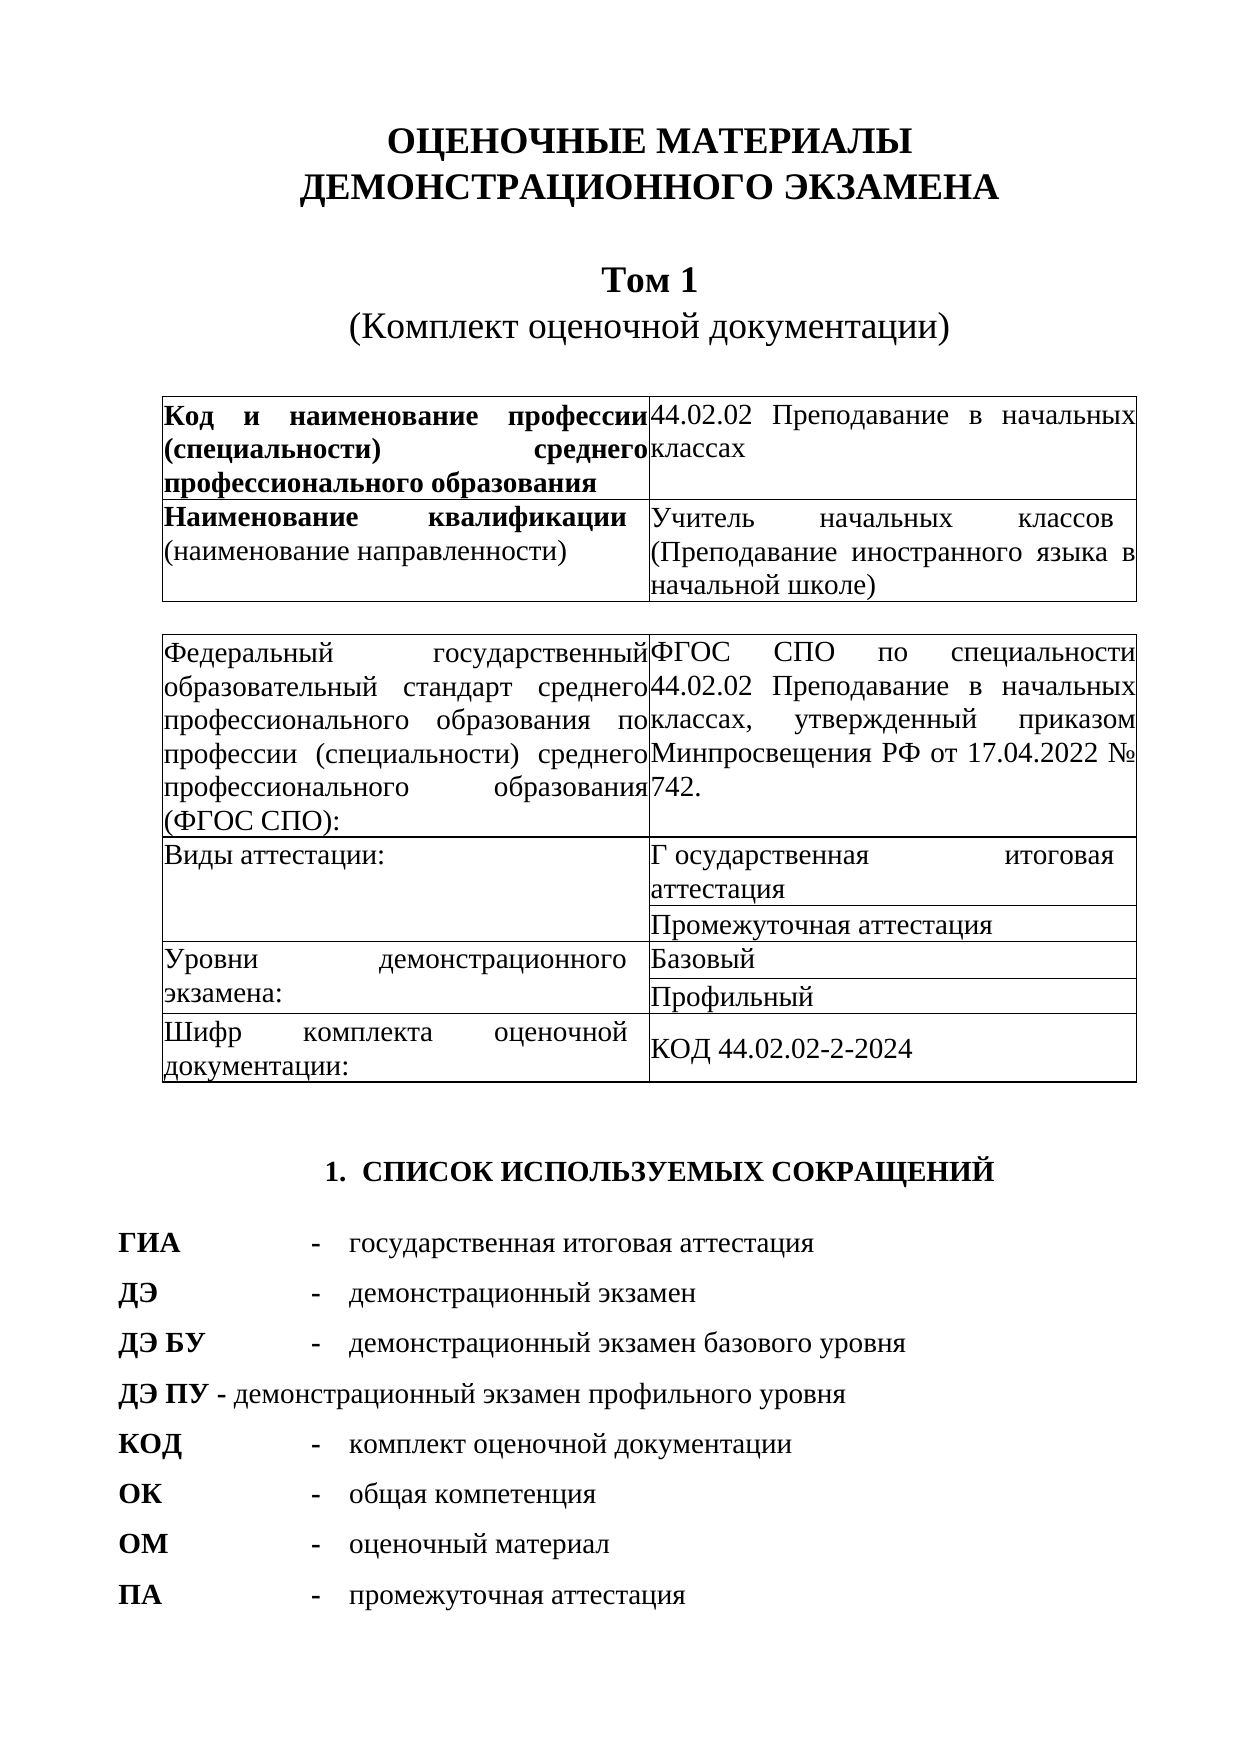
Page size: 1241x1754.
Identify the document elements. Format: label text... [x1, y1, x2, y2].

text ОК - общая компетенция [118, 1476, 1181, 1510]
text ОЦЕНОЧНЫЕ МАТЕРИАЛЫ ДЕМОНСТРАЦИОННОГО ЭКЗАМЕНА [118, 118, 1181, 208]
text ПА - промежуточная аттестация [118, 1577, 1181, 1611]
table_cell Учитель начальных классов (Преподавание иностранного языка в начальной школе) [650, 500, 1136, 601]
text ДЭ ПУ - демонстрационный экзамен профильного уровня [118, 1376, 1181, 1409]
table_header Код и наименование профессии (специальности) среднего профессионального образования [163, 397, 649, 498]
table_cell Виды аттестации: [163, 838, 649, 941]
text ДЭ БУ - демонстрационный экзамен базового уровня [118, 1325, 1181, 1359]
table_cell КОД 44.02.02-2-2024 [650, 1014, 1136, 1081]
table_cell Профильный [650, 979, 1136, 1012]
text КОД - комплект оценочной документации [118, 1426, 1181, 1459]
table_header Федеральный государственный образовательный стандарт среднего профессионального образования по профессии (специальности) среднего профессионального образования (ФГОС СПО): [163, 635, 649, 836]
text ДЭ - демонстрационный экзамен [118, 1275, 1181, 1309]
table_cell Промежуточная аттестация [650, 906, 1136, 941]
table_header ФГОС СПО по специальности 44.02.02 Преподавание в начальных классах, утвержденный приказом Минпросвещения РФ от 17.04.2022 № 742. [650, 635, 1136, 836]
text ГИА - государственная итоговая аттестация [118, 1225, 1181, 1258]
list СПИСОК ИСПОЛЬЗУЕМЫХ СОКРАЩЕНИЙ [324, 1154, 1181, 1187]
table_cell Базовый [650, 942, 1136, 978]
table_header 44.02.02 Преподавание в начальных классах [650, 397, 1136, 498]
text Том 1 [118, 257, 1181, 300]
table_cell Наименование квалификации (наименование направленности) [163, 500, 649, 601]
table_cell Уровни демонстрационного экзамена: [163, 942, 649, 1012]
text ОМ - оценочный материал [118, 1527, 1181, 1560]
table_cell Шифр комплекта оценочной документации: [163, 1014, 649, 1081]
text (Комплект оценочной документации) [118, 304, 1181, 347]
table_cell Г осударственная итоговая аттестация [650, 838, 1136, 904]
